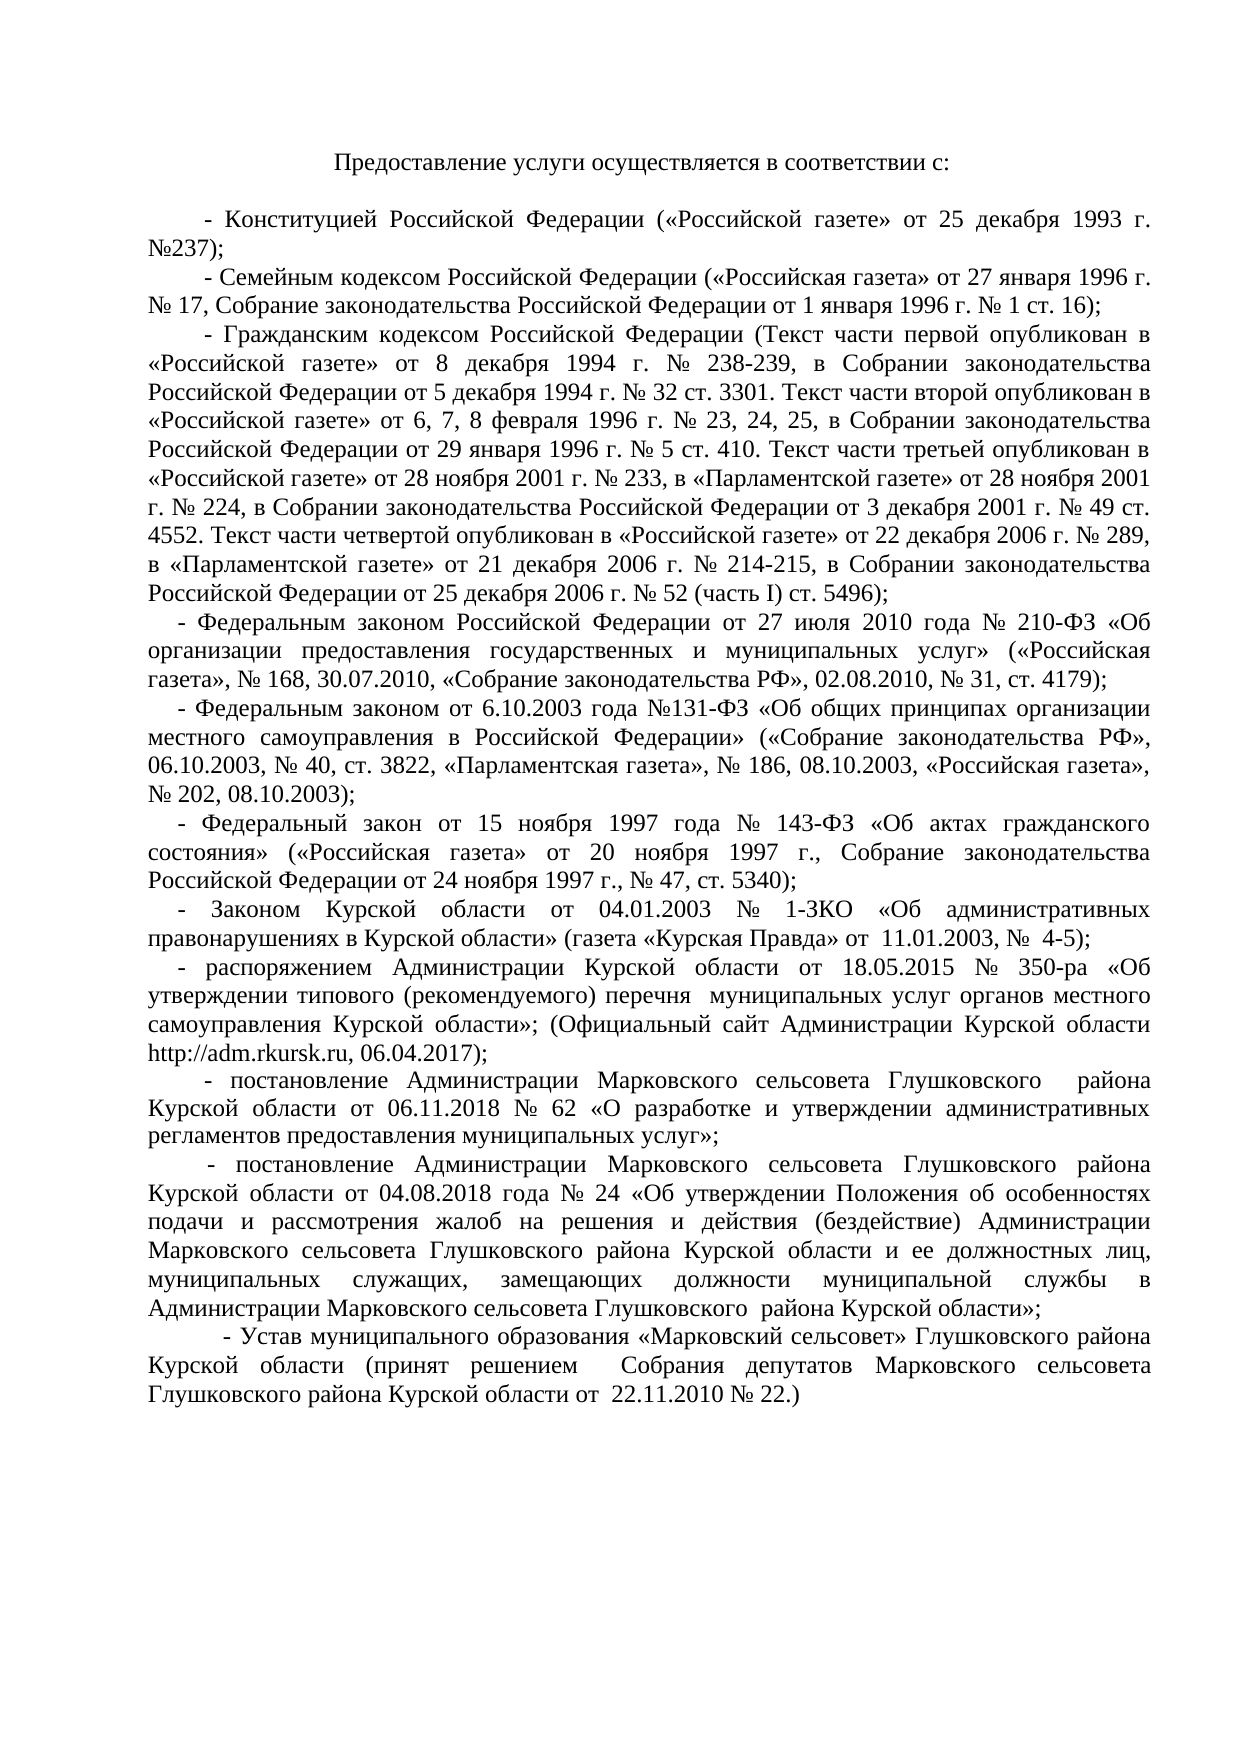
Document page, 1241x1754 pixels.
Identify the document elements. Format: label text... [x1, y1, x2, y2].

text - Устав муниципального образования «Марковский сельсовет» Глушковского района Курской области (принят решением Собрания депутатов Марковского сельсовета Глушковского района Курской области от 22.11.2010 № 22.) [148, 1321, 1152, 1408]
text - Федеральным законом Российской Федерации от 27 июля 2010 года № 210-ФЗ «Об организации предоставления государственных и муниципальных услуг» («Российская газета», № 168, 30.07.2010, «Собрание законодательства РФ», 02.08.2010, № 31, ст. 4179); [148, 607, 1152, 693]
text - Федеральным законом от 6.10.2003 года №131-ФЗ «Об общих принципах организации местного самоуправления в Российской Федерации» («Собрание законодательства РФ», 06.10.2003, № 40, ст. 3822, «Парламентская газета», № 186, 08.10.2003, «Российская газета», № 202, 08.10.2003); [148, 693, 1152, 808]
text - Законом Курской области от 04.01.2003 № 1-ЗКО «Об административных правонарушениях в Курской области» (газета «Курская Правда» от 11.01.2003, № 4-5); [148, 894, 1152, 952]
text Предоставление услуги осуществляется в соответствии с: [148, 147, 1152, 176]
text - постановление Администрации Марковского сельсовета Глушковского района Курской области от 06.11.2018 № 62 «О разработке и утверждении административных регламентов предоставления муниципальных услуг»; [148, 1067, 1152, 1149]
text - постановление Администрации Марковского сельсовета Глушковского района Курской области от 04.08.2018 года № 24 «Об утверждении Положения об особенностях подачи и рассмотрения жалоб на решения и действия (бездействие) Администрации Марковского сельсовета Глушковского района Курской области и ее должностных лиц, муниципальных служащих, замещающих должности муниципальной службы в Администрации Марковского сельсовета Глушковского района Курской области»; [148, 1149, 1152, 1321]
text - Федеральный закон от 15 ноября 1997 года № 143-ФЗ «Об актах гражданского состояния» («Российская газета» от 20 ноября ., Собрание законодательства Российской Федерации от 24 ноября ., № 47, ст. 5340); [148, 808, 1152, 894]
text - Семейным кодексом Российской Федерации («Российская газета» от 27 января . № 17, Собрание законодательства Российской Федерации от 1 января . № 1 ст. 16); [148, 262, 1152, 319]
text - Гражданским кодексом Российской Федерации (Текст части первой опубликован в «Российской газете» от 8 декабря . № 238-239, в Собрании законодательства Российской Федерации от 5 декабря . № 32 ст. 3301. Текст части второй опубликован в «Российской газете» от 6, 7, 8 февраля . № 23, 24, 25, в Собрании законодательства Российской Федерации от 29 января . № 5 ст. 410. Текст части третьей опубликован в «Российской газете» от 28 ноября . № 233, в «Парламентской газете» от 28 ноября . № 224, в Собрании законодательства Российской Федерации от 3 декабря . № 49 ст. 4552. Текст части четвертой опубликован в «Российской газете» от 22 декабря . № 289, в «Парламентской газете» от 21 декабря . № 214-215, в Собрании законодательства Российской Федерации от 25 декабря . № 52 (часть I) ст. 5496); [148, 319, 1152, 607]
text - распоряжением Администрации Курской области от 18.05.2015 № 350-ра «Об утверждении типового (рекомендуемого) перечня муниципальных услуг органов местного самоуправления Курской области»; (Официальный сайт Администрации Курской области http://adm.rkursk.ru, 06.04.2017); [148, 952, 1152, 1067]
text - Конституцией Российской Федерации («Российской газете» от 25 декабря . №237); [148, 204, 1152, 262]
